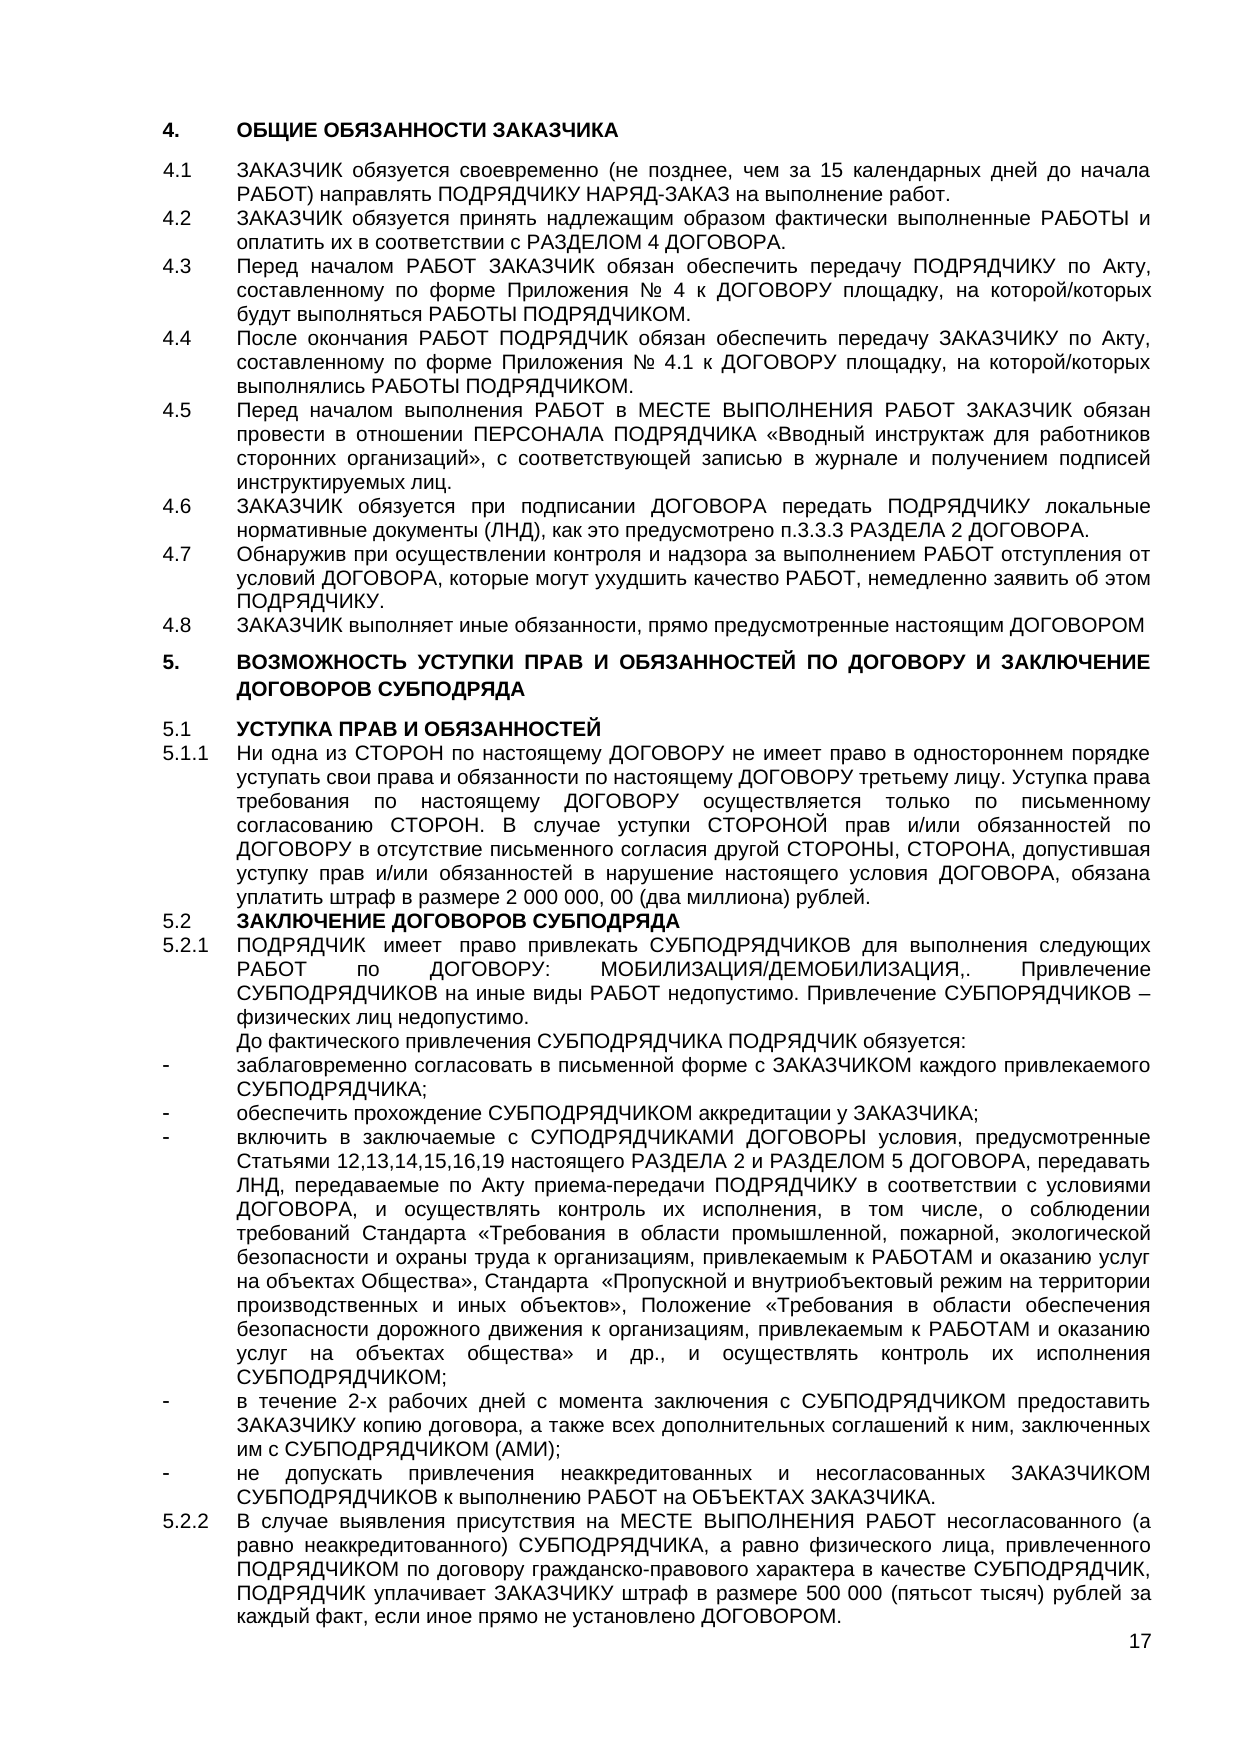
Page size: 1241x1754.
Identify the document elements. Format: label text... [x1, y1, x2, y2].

list заблаговременно согласовать в письменной форме с ЗАКАЗЧИКОМ каждого привлекаемого СУБПОДРЯДЧИКА; [162, 1053, 1152, 1101]
list ЗАКАЗЧИК обязуется принять надлежащим образом фактически выполненные РАБОТЫ и оплатить их в соответствии с РАЗДЕЛОМ 4 ДОГОВОРА. [162, 206, 1152, 254]
list в течение 2-х рабочих дней с момента заключения с СУБПОДРЯДЧИКОМ предоставить ЗАКАЗЧИКУ копию договора, а также всех дополнительных соглашений к ним, заключенных им с СУБПОДРЯДЧИКОМ (АМИ); [162, 1388, 1152, 1460]
list Перед началом РАБОТ ЗАКАЗЧИК обязан обеспечить передачу ПОДРЯДЧИКУ по Акту, составленному по форме Приложения № 4 к ДОГОВОРУ площадку, на которой/которых будут выполняться РАБОТЫ ПОДРЯДЧИКОМ. [162, 254, 1152, 326]
list не допускать привлечения неаккредитованных и несогласованных ЗАКАЗЧИКОМ СУБПОДРЯДЧИКОВ к выполнению РАБОТ на ОБЪЕКТАХ ЗАКАЗЧИКА. [162, 1460, 1152, 1508]
list В случае выявления присутствия на МЕСТЕ ВЫПОЛНЕНИЯ РАБОТ несогласованного (а равно неаккредитованного) СУБПОДРЯДЧИКА, а равно физического лица, привлеченного ПОДРЯДЧИКОМ по договору гражданско-правового характера в качестве СУБПОДРЯДЧИК, ПОДРЯДЧИК уплачивает ЗАКАЗЧИКУ штраф в размере 500 000 (пятьсот тысяч) рублей за каждый факт, если иное прямо не установлено ДОГОВОРОМ. [162, 1508, 1152, 1628]
subtitle ОБЩИЕ ОБЯЗАННОСТИ ЗАКАЗЧИКА [162, 118, 1152, 142]
list включить в заключаемые с СУПОДРЯДЧИКАМИ ДОГОВОРЫ условия, предусмотренные Статьями 12,13,14,15,16,19 настоящего РАЗДЕЛА 2 и РАЗДЕЛОМ 5 ДОГОВОРА, передавать ЛНД, передаваемые по Акту приема-передачи ПОДРЯДЧИКУ в соответствии с условиями ДОГОВОРА, и осуществлять контроль их исполнения, в том числе, о соблюдении требований Стандарта «Требования в области промышленной, пожарной, экологической безопасности и охраны труда к организациям, привлекаемым к РАБОТАМ и оказанию услуг на объектах Общества», Стандарта «Пропускной и внутриобъектовый режим на территории производственных и иных объектов», Положение «Требования в области обеспечения безопасности дорожного движения к организациям, привлекаемым к РАБОТАМ и оказанию услуг на объектах общества» и др., и осуществлять контроль их исполнения СУБПОДРЯДЧИКОМ; [162, 1125, 1152, 1388]
list ЗАКАЗЧИК обязуется при подписании ДОГОВОРА передать ПОДРЯДЧИКУ локальные нормативные документы (ЛНД), как это предусмотрено п.3.3.3 РАЗДЕЛА 2 ДОГОВОРА. [162, 493, 1152, 541]
subtitle ВОЗМОЖНОСТЬ УСТУПКИ ПРАВ И ОБЯЗАННОСТЕЙ ПО ДОГОВОРУ И ЗАКЛЮЧЕНИЕ ДОГОВОРОВ СУБПОДРЯДА [162, 650, 1152, 701]
list ПОДРЯДЧИК имеет право привлекать СУБПОДРЯДЧИКОВ для выполнения следующих РАБОТ по ДОГОВОРУ: МОБИЛИЗАЦИЯ/ДЕМОБИЛИЗАЦИЯ,. Привлечение СУБПОДРЯДЧИКОВ на иные виды РАБОТ недопустимо. Привлечение СУБПОРЯДЧИКОВ – физических лиц недопустимо. [162, 933, 1152, 1029]
list ЗАКАЗЧИК обязуется своевременно (не позднее, чем за 15 календарных дней до начала РАБОТ) направлять ПОДРЯДЧИКУ НАРЯД-ЗАКАЗ на выполнение работ. [163, 158, 1152, 206]
list Обнаружив при осуществлении контроля и надзора за выполнением РАБОТ отступления от условий ДОГОВОРА, которые могут ухудшить качество РАБОТ, немедленно заявить об этом ПОДРЯДЧИКУ. [162, 541, 1152, 613]
list Ни одна из СТОРОН по настоящему ДОГОВОРУ не имеет право в одностороннем порядке уступать свои права и обязанности по настоящему ДОГОВОРУ третьему лицу. Уступка права требования по настоящему ДОГОВОРУ осуществляется только по письменному согласованию СТОРОН. В случае уступки СТОРОНОЙ прав и/или обязанностей по ДОГОВОРУ в отсутствие письменного согласия другой СТОРОНЫ, СТОРОНА, допустившая уступку прав и/или обязанностей в нарушение настоящего условия ДОГОВОРА, обязана уплатить штраф в размере 2 000 000, 00 (два миллиона) рублей. [162, 741, 1152, 909]
list ЗАКАЗЧИК выполняет иные обязанности, прямо предусмотренные настоящим ДОГОВОРОМ [162, 613, 1152, 637]
list После окончания РАБОТ ПОДРЯДЧИК обязан обеспечить передачу ЗАКАЗЧИКУ по Акту, составленному по форме Приложения № 4.1 к ДОГОВОРУ площадку, на которой/которых выполнялись РАБОТЫ ПОДРЯДЧИКОМ. [162, 326, 1152, 398]
list До фактического привлечения СУБПОДРЯДЧИКА ПОДРЯДЧИК обязуется: [236, 1029, 1152, 1053]
list ЗАКЛЮЧЕНИЕ ДОГОВОРОВ СУБПОДРЯДА [162, 909, 1152, 933]
list УСТУПКА ПРАВ И ОБЯЗАННОСТЕЙ [162, 717, 1152, 741]
list Перед началом выполнения РАБОТ в МЕСТЕ ВЫПОЛНЕНИЯ РАБОТ ЗАКАЗЧИК обязан провести в отношении ПЕРСОНАЛА ПОДРЯДЧИКА «Вводный инструктаж для работников сторонних организаций», с соответствующей записью в журнале и получением подписей инструктируемых лиц. [162, 398, 1152, 493]
list обеспечить прохождение СУБПОДРЯДЧИКОМ аккредитации у ЗАКАЗЧИКА; [162, 1101, 1152, 1125]
